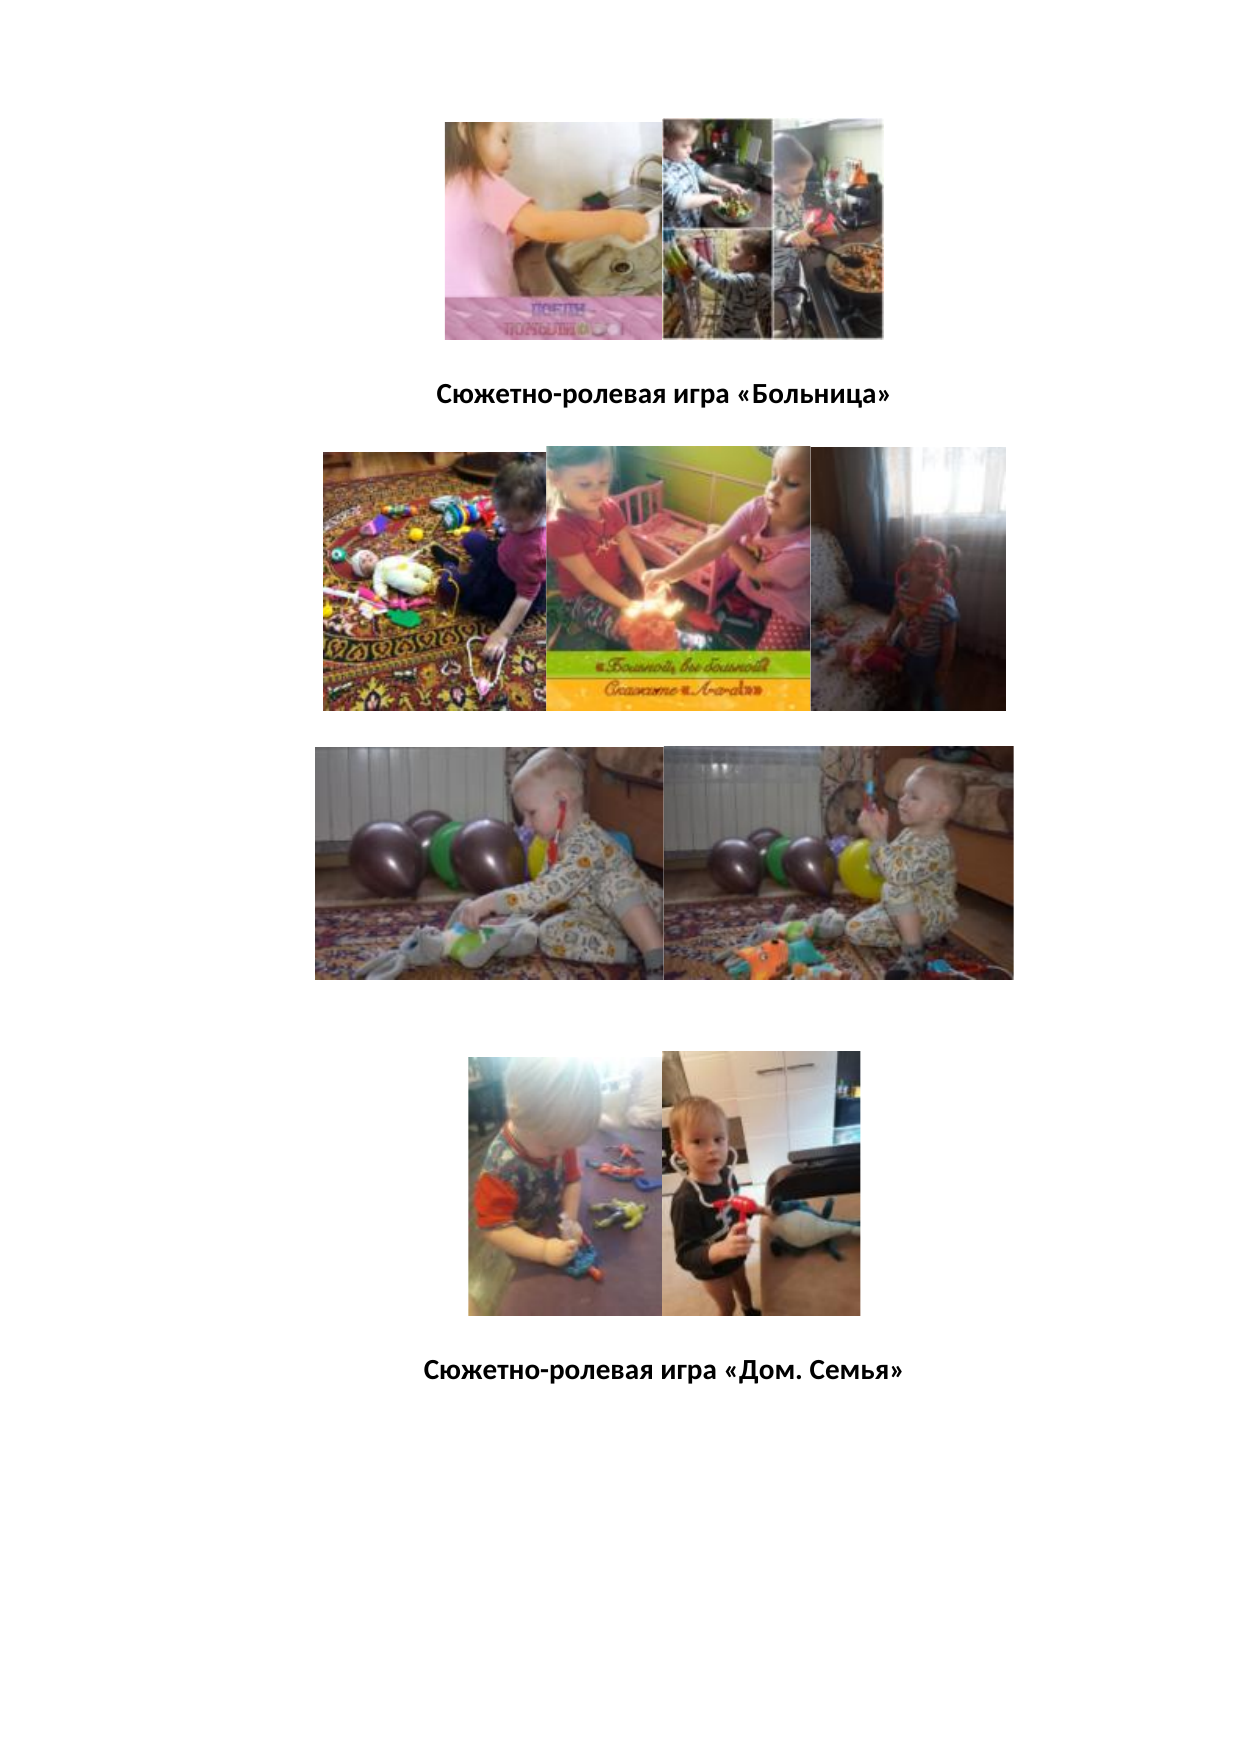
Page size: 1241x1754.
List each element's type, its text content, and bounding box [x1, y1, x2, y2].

text Сюжетно-ролевая игра «Дом. Семья» [177, 1351, 1152, 1387]
picture [315, 746, 1014, 980]
picture [444, 118, 884, 340]
picture [468, 1051, 861, 1316]
text Сюжетно-ролевая игра «Больница» [177, 376, 1152, 411]
picture [323, 446, 1006, 711]
